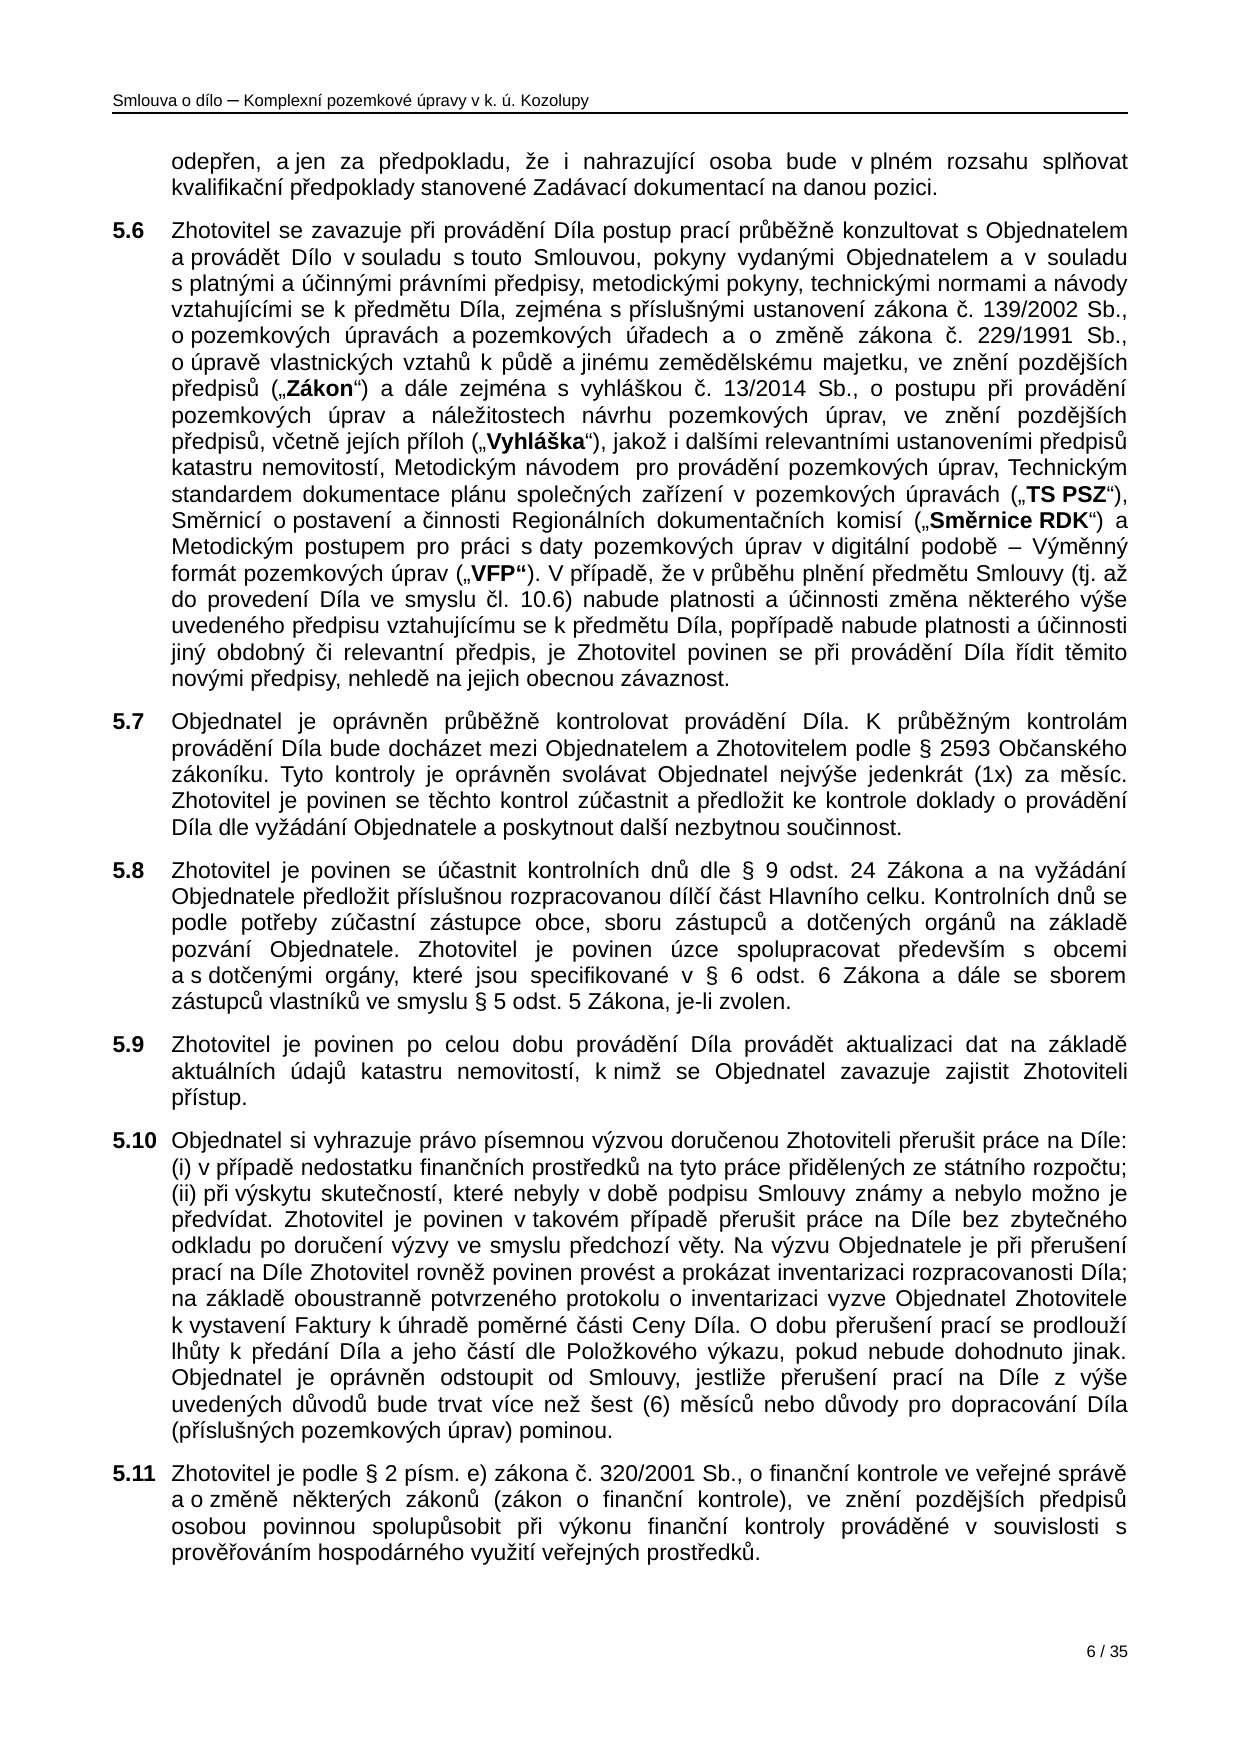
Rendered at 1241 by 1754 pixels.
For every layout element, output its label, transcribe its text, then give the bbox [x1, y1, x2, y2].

text Zhotovitel je podle § 2 písm. e) zákona č. 320/2001 Sb., o finanční kontrole ve veřejné správě a o změně některých zákonů (zákon o finanční kontrole), ve znění pozdějších předpisů osobou povinnou spolupůsobit při výkonu finanční kontroly prováděné v souvislosti s prověřováním hospodárného využití veřejných prostředků. [112, 1460, 1128, 1565]
text Zhotovitel je povinen po celou dobu provádění Díla provádět aktualizaci dat na základě aktuálních údajů katastru nemovitostí, k nimž se Objednatel zavazuje zajistit Zhotoviteli přístup. [112, 1031, 1128, 1110]
text Objednatel si vyhrazuje právo písemnou výzvou doručenou Zhotoviteli přerušit práce na Díle: (i) v případě nedostatku finančních prostředků na tyto práce přidělených ze státního rozpočtu; (ii) při výskytu skutečností, které nebyly v době podpisu Smlouvy známy a nebylo možno je předvídat. Zhotovitel je povinen v takovém případě přerušit práce na Díle bez zbytečného odkladu po doručení výzvy ve smyslu předchozí věty. Na výzvu Objednatele je při přerušení prací na Díle Zhotovitel rovněž povinen provést a prokázat inventarizaci rozpracovanosti Díla; na základě oboustranně potvrzeného protokolu o inventarizaci vyzve Objednatel Zhotovitele k vystavení Faktury k úhradě poměrné části Ceny Díla. O dobu přerušení prací se prodlouží lhůty k předání Díla a jeho částí dle Položkového výkazu, pokud nebude dohodnuto jinak. Objednatel je oprávněn odstoupit od Smlouvy, jestliže přerušení prací na Díle z výše uvedených důvodů bude trvat více než šest (6) měsíců nebo důvody pro dopracování Díla (příslušných pozemkových úprav) pominou. [112, 1127, 1128, 1443]
text Zhotovitel je povinen se účastnit kontrolních dnů dle § 9 odst. 24 Zákona a na vyžádání Objednatele předložit příslušnou rozpracovanou dílčí část Hlavního celku. Kontrolních dnů se podle potřeby zúčastní zástupce obce, sboru zástupců a dotčených orgánů na základě pozvání Objednatele. Zhotovitel je povinen úzce spolupracovat především s obcemi a s dotčenými orgány, které jsou specifikované v § 6 odst. 6 Zákona a dále se sborem zástupců vlastníků ve smyslu § 5 odst. 5 Zákona, je-li zvolen. [112, 857, 1128, 1015]
text Zhotovitel se zavazuje při provádění Díla postup prací průběžně konzultovat s Objednatelem a provádět Dílo v souladu s touto Smlouvou, pokyny vydanými Objednatelem a v souladu s platnými a účinnými právními předpisy, metodickými pokyny, technickými normami a návody vztahujícími se k předmětu Díla, zejména s příslušnými ustanovení zákona č. 139/2002 Sb., o pozemkových úpravách a pozemkových úřadech a o změně zákona č. 229/1991 Sb., o úpravě vlastnických vztahů k půdě a jinému zemědělskému majetku, ve znění pozdějších předpisů („Zákon“) a dále zejména s vyhláškou č. 13/2014 Sb., o postupu při provádění pozemkových úprav a náležitostech návrhu pozemkových úprav, ve znění pozdějších předpisů, včetně jejích příloh („Vyhláška“), jakož i dalšími relevantními ustanoveními předpisů katastru nemovitostí, Metodickým návodem pro provádění pozemkových úprav, Technickým standardem dokumentace plánu společných zařízení v pozemkových úpravách („TS PSZ“), Směrnicí o postavení a činnosti Regionálních dokumentačních komisí („Směrnice RDK“) a Metodickým postupem pro práci s daty pozemkových úprav v digitální podobě – Výměnný formát pozemkových úprav („VFP“). V případě, že v průběhu plnění předmětu Smlouvy (tj. až do provedení Díla ve smyslu čl. 10.6) nabude platnosti a účinnosti změna některého výše uvedeného předpisu vztahujícímu se k předmětu Díla, popřípadě nabude platnosti a účinnosti jiný obdobný či relevantní předpis, je Zhotovitel povinen se při provádění Díla řídit těmito novými předpisy, nehledě na jejich obecnou závaznost. [112, 217, 1128, 691]
text Objednatel je oprávněn průběžně kontrolovat provádění Díla. K průběžným kontrolám provádění Díla bude docházet mezi Objednatelem a Zhotovitelem podle § 2593 Občanského zákoníku. Tyto kontroly je oprávněn svolávat Objednatel nejvýše jedenkrát (1x) za měsíc. Zhotovitel je povinen se těchto kontrol zúčastnit a předložit ke kontrole doklady o provádění Díla dle vyžádání Objednatele a poskytnout další nezbytnou součinnost. [112, 708, 1128, 840]
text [112, 148, 1128, 200]
